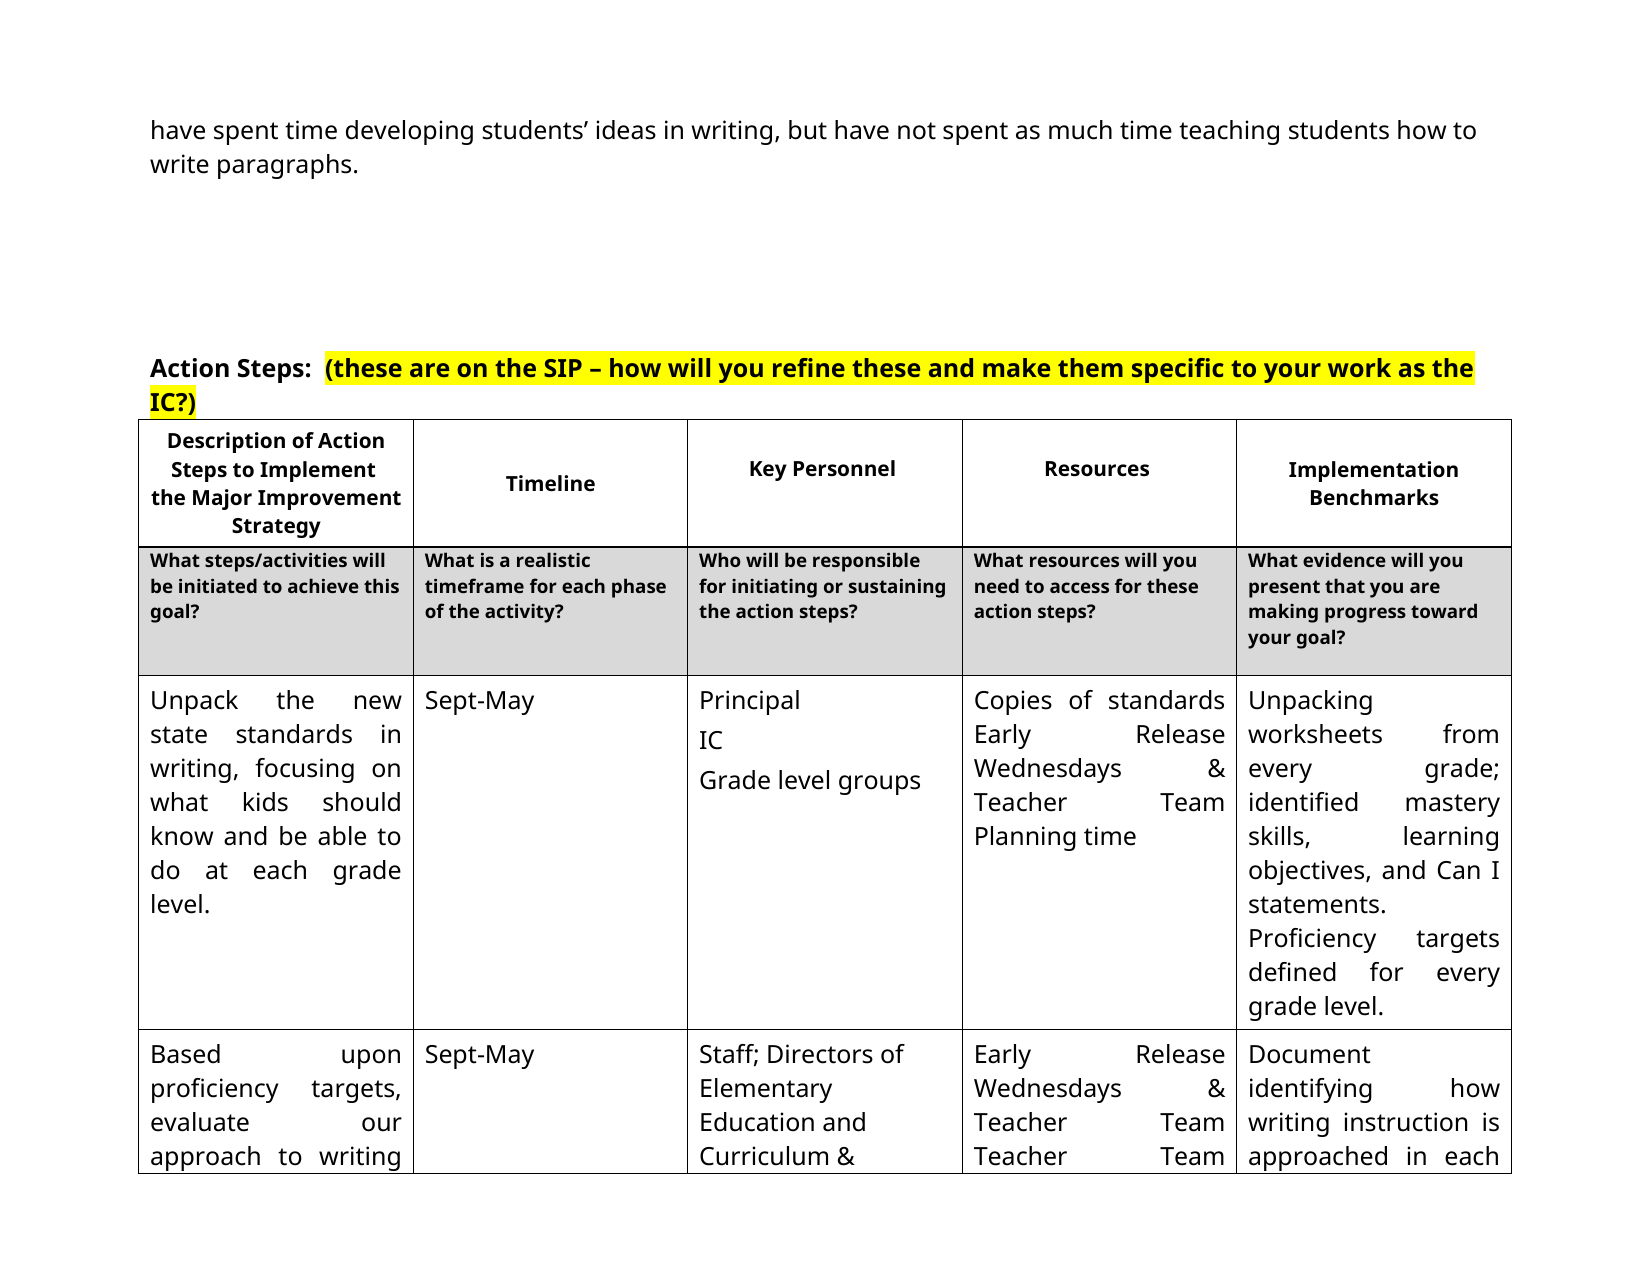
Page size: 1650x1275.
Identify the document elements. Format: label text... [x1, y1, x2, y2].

table_cell Sept-May [414, 1030, 687, 1173]
table_cell What is a realistic timeframe for each phase of the activity? [414, 548, 687, 675]
table_header Timeline [414, 420, 687, 546]
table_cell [139, 1030, 413, 1173]
table_header Key Personnel [688, 420, 962, 546]
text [150, 112, 1500, 181]
table_cell Principal IC Grade level groups [688, 676, 962, 1029]
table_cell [963, 1030, 1236, 1173]
table_header Description of Action Steps to Implement the Major Improvement Strategy [139, 420, 413, 546]
table_cell Copies of standards Early Release Wednesdays & Teacher Team Planning time [963, 676, 1236, 1029]
table_header Implementation Benchmarks [1237, 420, 1511, 546]
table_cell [1237, 1030, 1511, 1173]
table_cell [688, 1030, 962, 1173]
table_cell Sept-May [414, 676, 687, 1029]
table_header Resources [963, 420, 1236, 546]
table_cell Unpacking worksheets from every grade; identified mastery skills, learning objectives, and Can I statements. Proficiency targets defined for every grade level. [1237, 676, 1511, 1029]
table_cell What steps/activities will be initiated to achieve this goal? [139, 548, 413, 675]
table_cell What resources will you need to access for these action steps? [963, 548, 1236, 675]
table_cell Unpack the new state standards in writing, focusing on what kids should know and be able to do at each grade level. [139, 676, 413, 1029]
text Action Steps: (these are on the SIP – how will you refine these and make them specific to your work as the IC?) [150, 351, 1500, 419]
table_cell What evidence will you present that you are making progress toward your goal? [1237, 548, 1511, 675]
table_cell Who will be responsible for initiating or sustaining the action steps? [688, 548, 962, 675]
